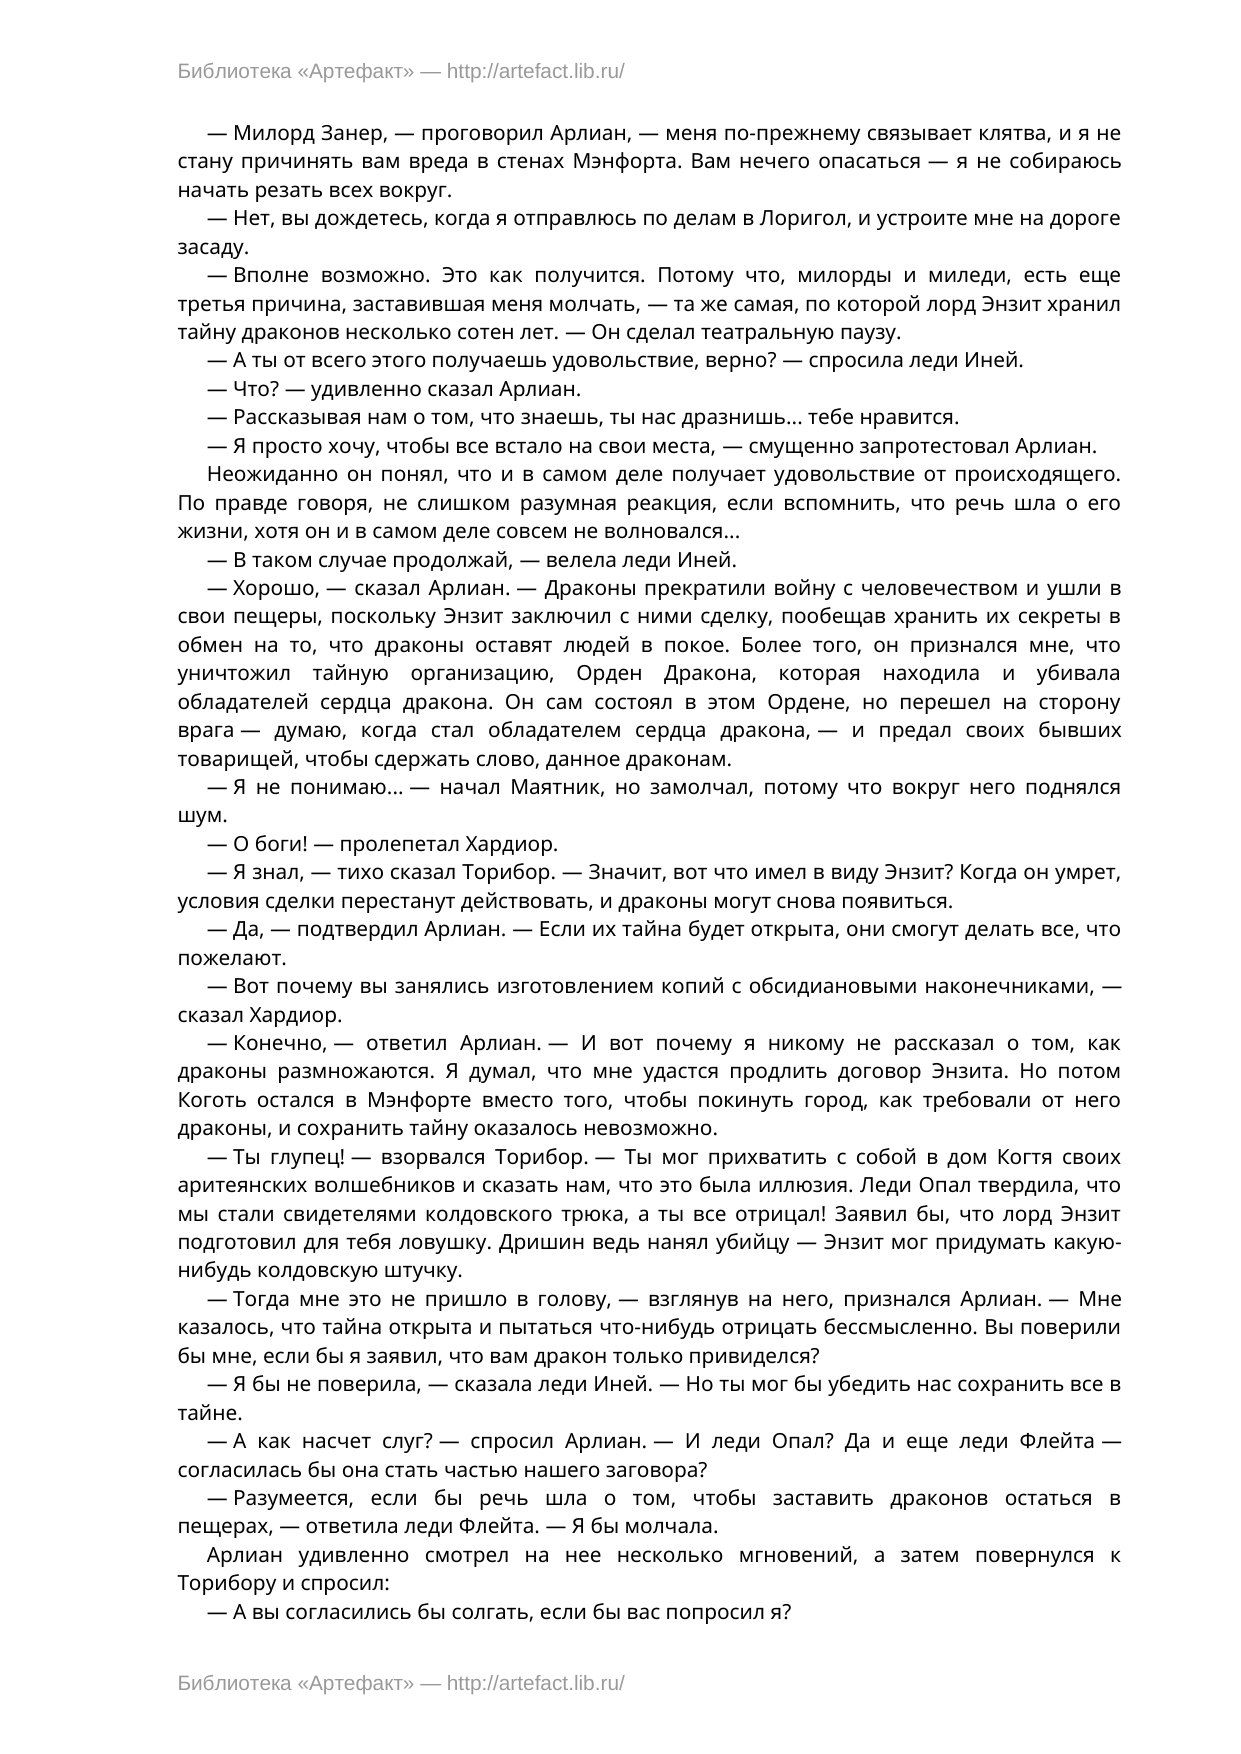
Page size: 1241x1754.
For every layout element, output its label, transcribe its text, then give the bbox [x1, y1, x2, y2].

text — О боги! — пролепетал Хардиор. [177, 829, 1122, 857]
text — Я бы не поверила, — сказала леди Иней. — Но ты мог бы убедить нас сохранить все в тайне. [177, 1369, 1122, 1426]
text Неожиданно он понял, что и в самом деле получает удовольствие от происходящего. По правде говоря, не слишком разумная реакция, если вспомнить, что речь шла о его жизни, хотя он и в самом деле совсем не волновался... [177, 459, 1122, 545]
text — Конечно, — ответил Арлиан. — И вот почему я никому не рассказал о том, как драконы размножаются. Я думал, что мне удастся продлить договор Энзита. Но потом Коготь остался в Мэнфорте вместо того, чтобы покинуть город, как требовали от него драконы, и сохранить тайну оказалось невозможно. [177, 1028, 1122, 1142]
text — Разумеется, если бы речь шла о том, чтобы заставить драконов остаться в пещерах, — ответила леди Флейта. — Я бы молчала. [177, 1483, 1122, 1540]
text Арлиан удивленно смотрел на нее несколько мгновений, а затем повернулся к Торибору и спросил: [177, 1540, 1122, 1597]
text — А как насчет слуг? — спросил Арлиан. — И леди Опал? Да и еще леди Флейта — согласилась бы она стать частью нашего заговора? [177, 1426, 1122, 1483]
text — Вполне возможно. Это как получится. Потому что, милорды и миледи, есть еще третья причина, заставившая меня молчать, — та же самая, по которой лорд Энзит хранил тайну драконов несколько сотен лет. — Он сделал театральную паузу. [177, 260, 1122, 346]
text — Я просто хочу, чтобы все встало на свои места, — смущенно запротестовал Арлиан. [177, 431, 1122, 459]
text — Я знал, — тихо сказал Торибор. — Значит, вот что имел в виду Энзит? Когда он умрет, условия сделки перестанут действовать, и драконы могут снова появиться. [177, 857, 1122, 914]
text — Что? — удивленно сказал Арлиан. [177, 374, 1122, 402]
text — Ты глупец! — взорвался Торибор. — Ты мог прихватить с собой в дом Когтя своих аритеянских волшебников и сказать нам, что это была иллюзия. Леди Опал твердила, что мы стали свидетелями колдовского трюка, а ты все отрицал! Заявил бы, что лорд Энзит подготовил для тебя ловушку. Дришин ведь нанял убийцу — Энзит мог придумать какую-нибудь колдовскую штучку. [177, 1142, 1122, 1284]
text — А ты от всего этого получаешь удовольствие, верно? — спросила леди Иней. [177, 346, 1122, 374]
text — Нет, вы дождетесь, когда я отправлюсь по делам в Лоригол, и устроите мне на дороге засаду. [177, 203, 1122, 260]
text — Да, — подтвердил Арлиан. — Если их тайна будет открыта, они смогут делать все, что пожелают. [177, 914, 1122, 971]
text — Я не понимаю... — начал Маятник, но замолчал, потому что вокруг него поднялся шум. [177, 772, 1122, 829]
text — Тогда мне это не пришло в голову, — взглянув на него, признался Арлиан. — Мне казалось, что тайна открыта и пытаться что-нибудь отрицать бессмысленно. Вы поверили бы мне, если бы я заявил, что вам дракон только привиделся? [177, 1284, 1122, 1369]
text — Хорошо, — сказал Арлиан. — Драконы прекратили войну с человечеством и ушли в свои пещеры, поскольку Энзит заключил с ними сделку, пообещав хранить их секреты в обмен на то, что драконы оставят людей в покое. Более того, он признался мне, что уничтожил тайную организацию, Орден Дракона, которая находила и убивала обладателей сердца дракона. Он сам состоял в этом Ордене, но перешел на сторону врага — думаю, когда стал обладателем сердца дракона, — и предал своих бывших товарищей, чтобы сдержать слово, данное драконам. [177, 573, 1122, 772]
text — Вот почему вы занялись изготовлением копий с обсидиановыми наконечниками, — сказал Хардиор. [177, 971, 1122, 1028]
text — В таком случае продолжай, — велела леди Иней. [177, 545, 1122, 573]
text — Милорд Занер, — проговорил Арлиан, — меня по-прежнему связывает клятва, и я не стану причинять вам вреда в стенах Мэнфорта. Вам нечего опасаться — я не собираюсь начать резать всех вокруг. [177, 118, 1122, 203]
text — Рассказывая нам о том, что знаешь, ты нас дразнишь... тебе нравится. [177, 402, 1122, 431]
text — А вы согласились бы солгать, если бы вас попросил я? [177, 1597, 1122, 1625]
